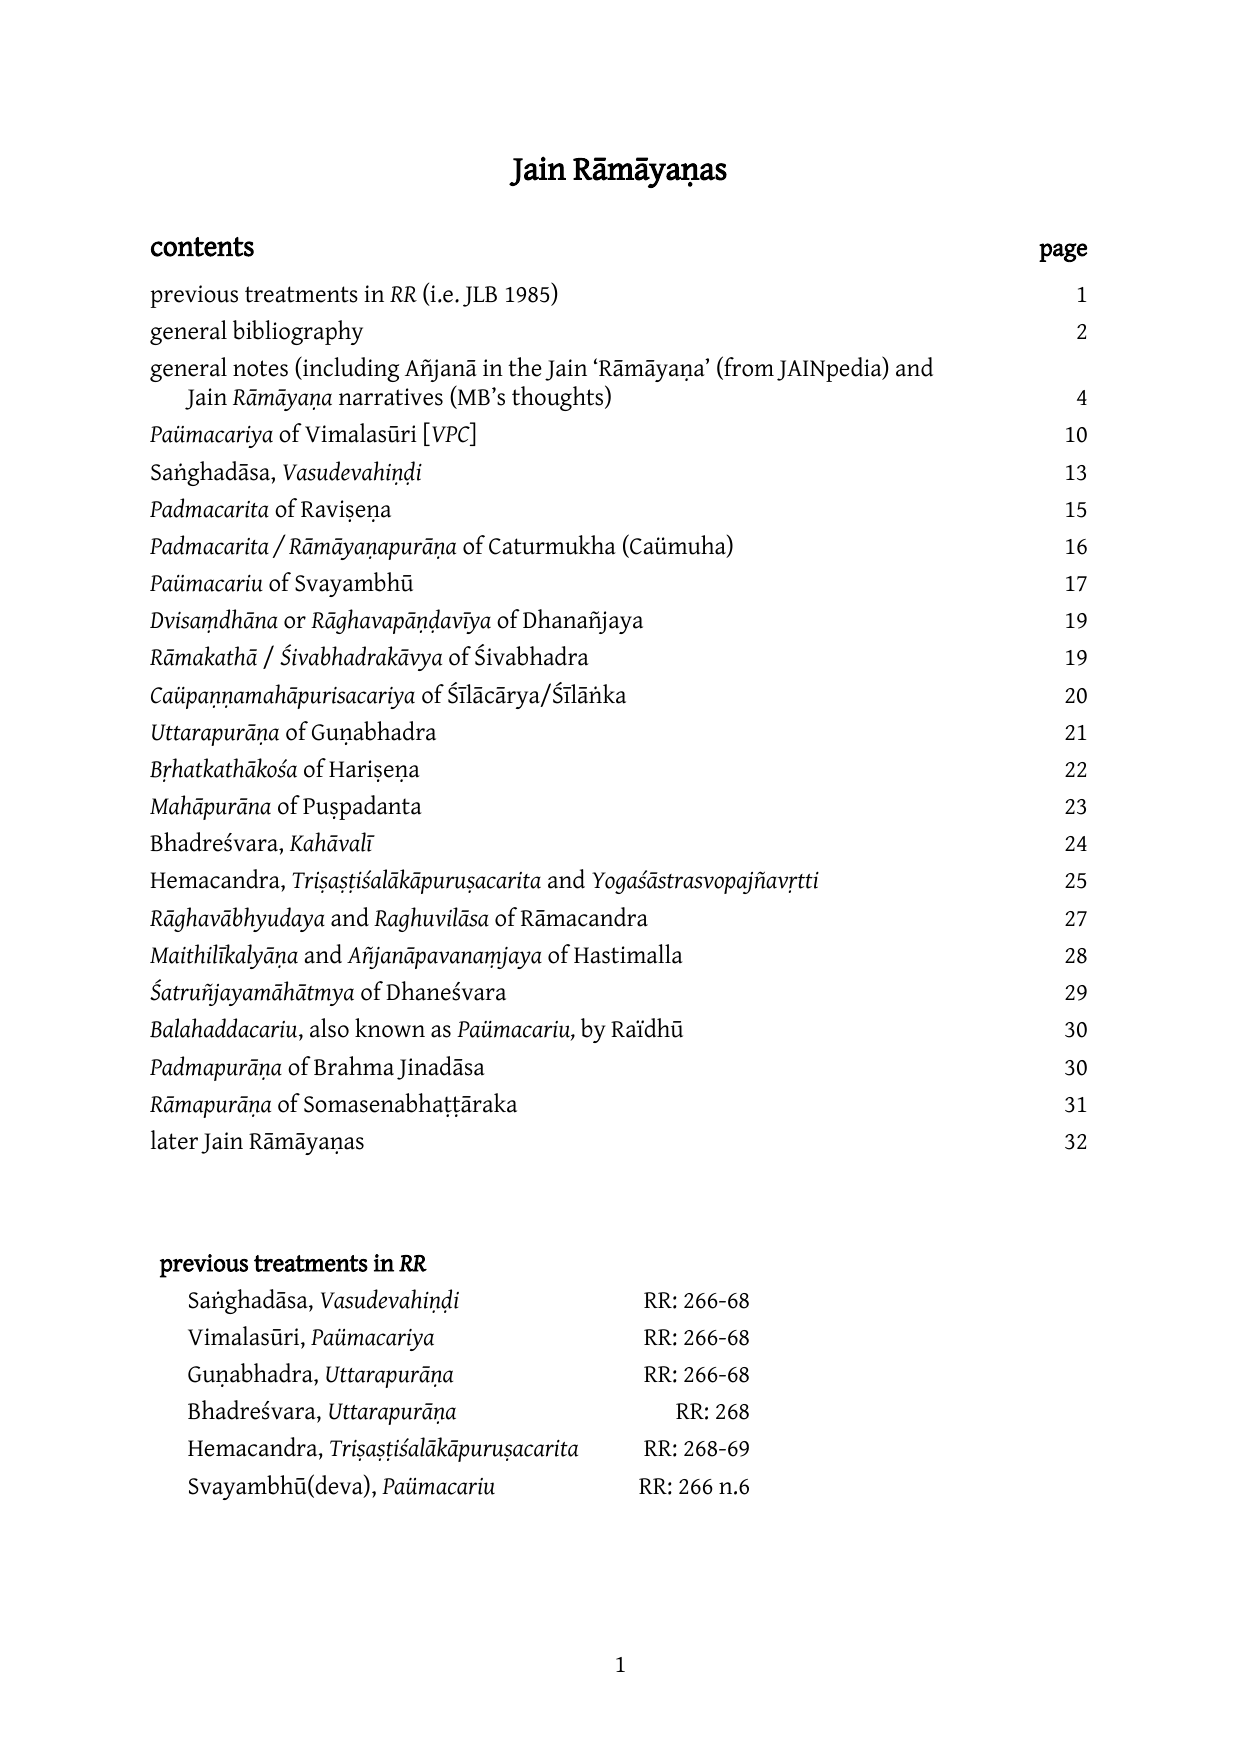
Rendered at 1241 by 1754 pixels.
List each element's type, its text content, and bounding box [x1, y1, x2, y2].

text general notes (including Añjanā in the Jain ‘Rāmāyaṇa’ (from JAINpedia) and Jain Rāmāyaṇa narratives (MB’s thoughts) 4 [150, 355, 1090, 412]
text Padmapurāṇa of Brahma Jinadāsa 30 [150, 1053, 1090, 1082]
text Uttarapurāṇa of Guṇabhadra 21 [150, 718, 1090, 747]
text Caüpaṇṇamahāpurisacariya of Śīlācārya/Śīlāṅka 20 [150, 681, 1090, 710]
text Bhadreśvara, Kahāvalī 24 [150, 830, 1090, 859]
text Rāmakathā / Śivabhadrakāvya of Śivabhadra 19 [150, 644, 1090, 673]
text Paümacariya of Vimalasūri [VPC] 10 [150, 421, 1090, 449]
text Saṅghadāsa, Vasudevahiṇḍi RR: 266-68 [150, 1286, 1090, 1315]
text Jain Rāmāyaṇas [150, 150, 1090, 188]
text Balahaddacariu, also known as Paümacariu, by Raïdhū 30 [150, 1016, 1090, 1044]
text Mahāpurāna of Puṣpadanta 23 [150, 793, 1090, 821]
text Padmacarita / Rāmāyaṇapurāṇa of Caturmukha (Caümuha) 16 [150, 532, 1090, 561]
text Svayambhū(deva), Paümacariu RR: 266 n.6 [150, 1472, 1090, 1501]
text Vimalasūri, Paümacariya RR: 266-68 [150, 1323, 1090, 1352]
text Dvisaṃdhāna or Rāghavapāṇḍavīya of Dhanañjaya 19 [150, 607, 1090, 636]
text previous treatments in RR [150, 1249, 1090, 1278]
text Guṇabhadra, Uttarapurāṇa RR: 266-68 [150, 1361, 1090, 1389]
text general bibliography 2 [150, 317, 1090, 346]
text contents page [150, 230, 1090, 264]
text Rāmapurāṇa of Somasenabhaṭṭāraka 31 [150, 1090, 1090, 1119]
text Saṅghadāsa, Vasudevahiṇḍi 13 [150, 458, 1090, 487]
text Rāghavābhyudaya and Raghuvilāsa of Rāmacandra 27 [150, 904, 1090, 933]
text Hemacandra, Triṣaṣṭiśalākāpuruṣacarita RR: 268-69 [150, 1435, 1090, 1464]
text Hemacandra, Triṣaṣṭiśalākāpuruṣacarita and Yogaśāstrasvopajñavṛtti 25 [150, 867, 1090, 896]
text previous treatments in RR (i.e. JLB 1985) 1 [150, 280, 1090, 309]
text Padmacarita of Raviṣeṇa 15 [150, 495, 1090, 524]
text Maithilīkalyāṇa and Añjanāpavanaṃjaya of Hastimalla 28 [150, 941, 1090, 970]
text Paümacariu of Svayambhū 17 [150, 569, 1090, 598]
text Bhadreśvara, Uttarapurāṇa RR: 268 [150, 1398, 1090, 1427]
text Bṛhatkathākośa of Hariṣeṇa 22 [150, 755, 1090, 784]
text Śatruñjayamāhātmya of Dhaneśvara 29 [150, 978, 1090, 1007]
text later Jain Rāmāyaṇas 32 [150, 1127, 1090, 1156]
